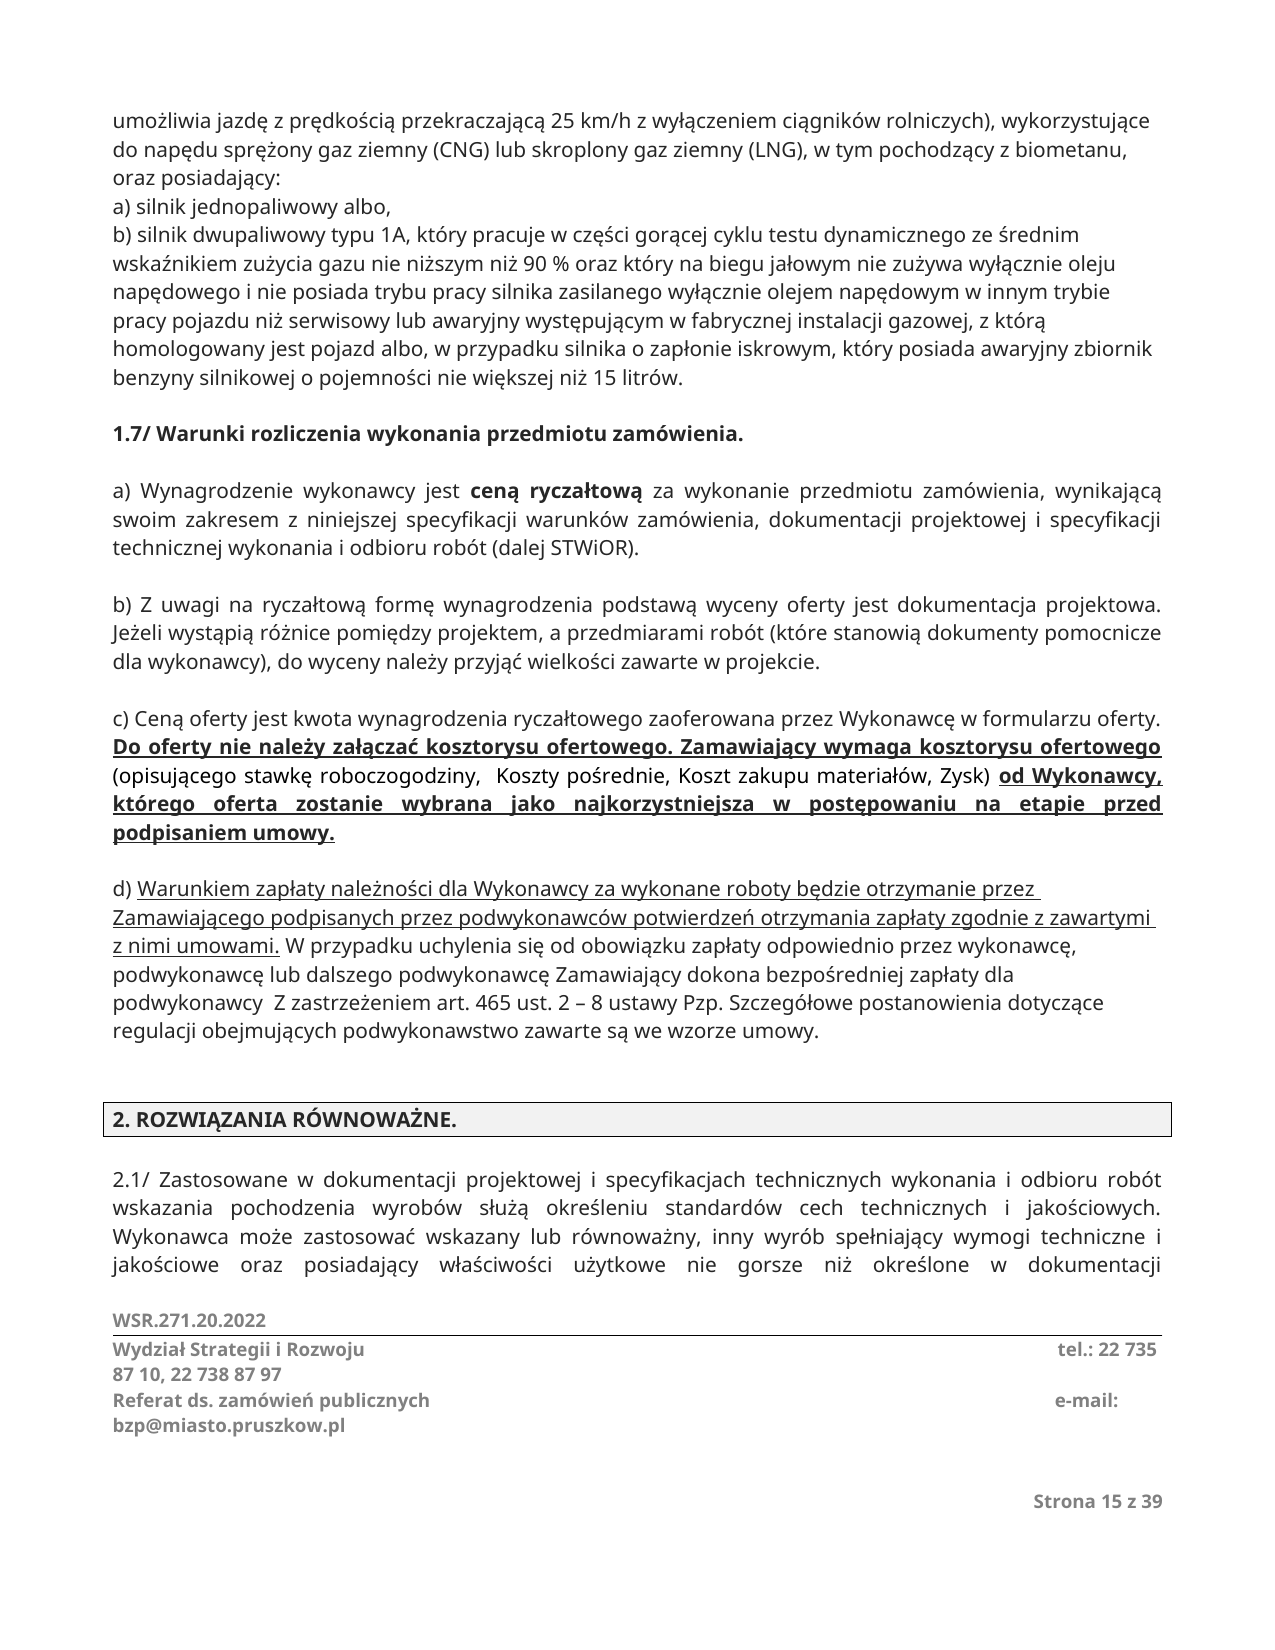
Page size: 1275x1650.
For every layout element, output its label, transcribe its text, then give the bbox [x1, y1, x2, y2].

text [112, 1165, 1162, 1279]
text 1.7/ Warunki rozliczenia wykonania przedmiotu zamówienia. [112, 419, 1162, 448]
text c) Ceną oferty jest kwota wynagrodzenia ryczałtowego zaoferowana przez Wykonawcę w formularzu oferty. Do oferty nie należy załączać kosztorysu ofertowego. Zamawiający wymaga kosztorysu ofertowego (opisującego stawkę roboczogodziny, Koszty pośrednie, Koszt zakupu materiałów, Zysk) od Wykonawcy, którego oferta zostanie wybrana jako najkorzystniejsza w postępowaniu na etapie przed podpisaniem umowy. [112, 757, 1162, 813]
text a) Wynagrodzenie wykonawcy jest ceną ryczałtową za wykonanie przedmiotu zamówienia, wynikającą swoim zakresem z niniejszej specyfikacji warunków zamówienia, dokumentacji projektowej i specyfikacji technicznej wykonania i odbioru robót (dalej STWiOR). [112, 476, 1162, 562]
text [112, 107, 1162, 391]
text 2. ROZWIĄZANIA RÓWNOWAŻNE. [104, 1103, 1171, 1136]
text d) Warunkiem zapłaty należności dla Wykonawcy za wykonane roboty będzie otrzymanie przez Zamawiającego podpisanych przez podwykonawców potwierdzeń otrzymania zapłaty zgodnie z zawartymi z nimi umowami. W przypadku uchylenia się od obowiązku zapłaty odpowiednio przez wykonawcę, podwykonawcę lub dalszego podwykonawcę Zamawiający dokona bezpośredniej zapłaty dla podwykonawcy Z zastrzeżeniem art. 465 ust. 2 – 8 ustawy Pzp. Szczegółowe postanowienia dotyczące regulacji obejmujących podwykonawstwo zawarte są we wzorze umowy. [112, 874, 1162, 1045]
text b) Z uwagi na ryczałtową formę wynagrodzenia podstawą wyceny oferty jest dokumentacja projektowa. Jeżeli wystąpią różnice pomiędzy projektem, a przedmiarami robót (które stanowią dokumenty pomocnicze dla wykonawcy), do wyceny należy przyjąć wielkości zawarte w projekcie. [112, 590, 1162, 675]
text c) Ceną oferty jest kwota wynagrodzenia ryczałtowego zaoferowana przez Wykonawcę w formularzu oferty. Do oferty nie należy załączać kosztorysu ofertowego. Zamawiający wymaga kosztorysu ofertowego (opisującego stawkę roboczogodziny, Koszty pośrednie, Koszt zakupu materiałów, Zysk) od Wykonawcy, którego oferta zostanie wybrana jako najkorzystniejsza w postępowaniu na etapie przed podpisaniem umowy. [112, 814, 1162, 846]
text c) Ceną oferty jest kwota wynagrodzenia ryczałtowego zaoferowana przez Wykonawcę w formularzu oferty. Do oferty nie należy załączać kosztorysu ofertowego. Zamawiający wymaga kosztorysu ofertowego (opisującego stawkę roboczogodziny, Koszty pośrednie, Koszt zakupu materiałów, Zysk) od Wykonawcy, którego oferta zostanie wybrana jako najkorzystniejsza w postępowaniu na etapie przed podpisaniem umowy. [112, 704, 1162, 756]
